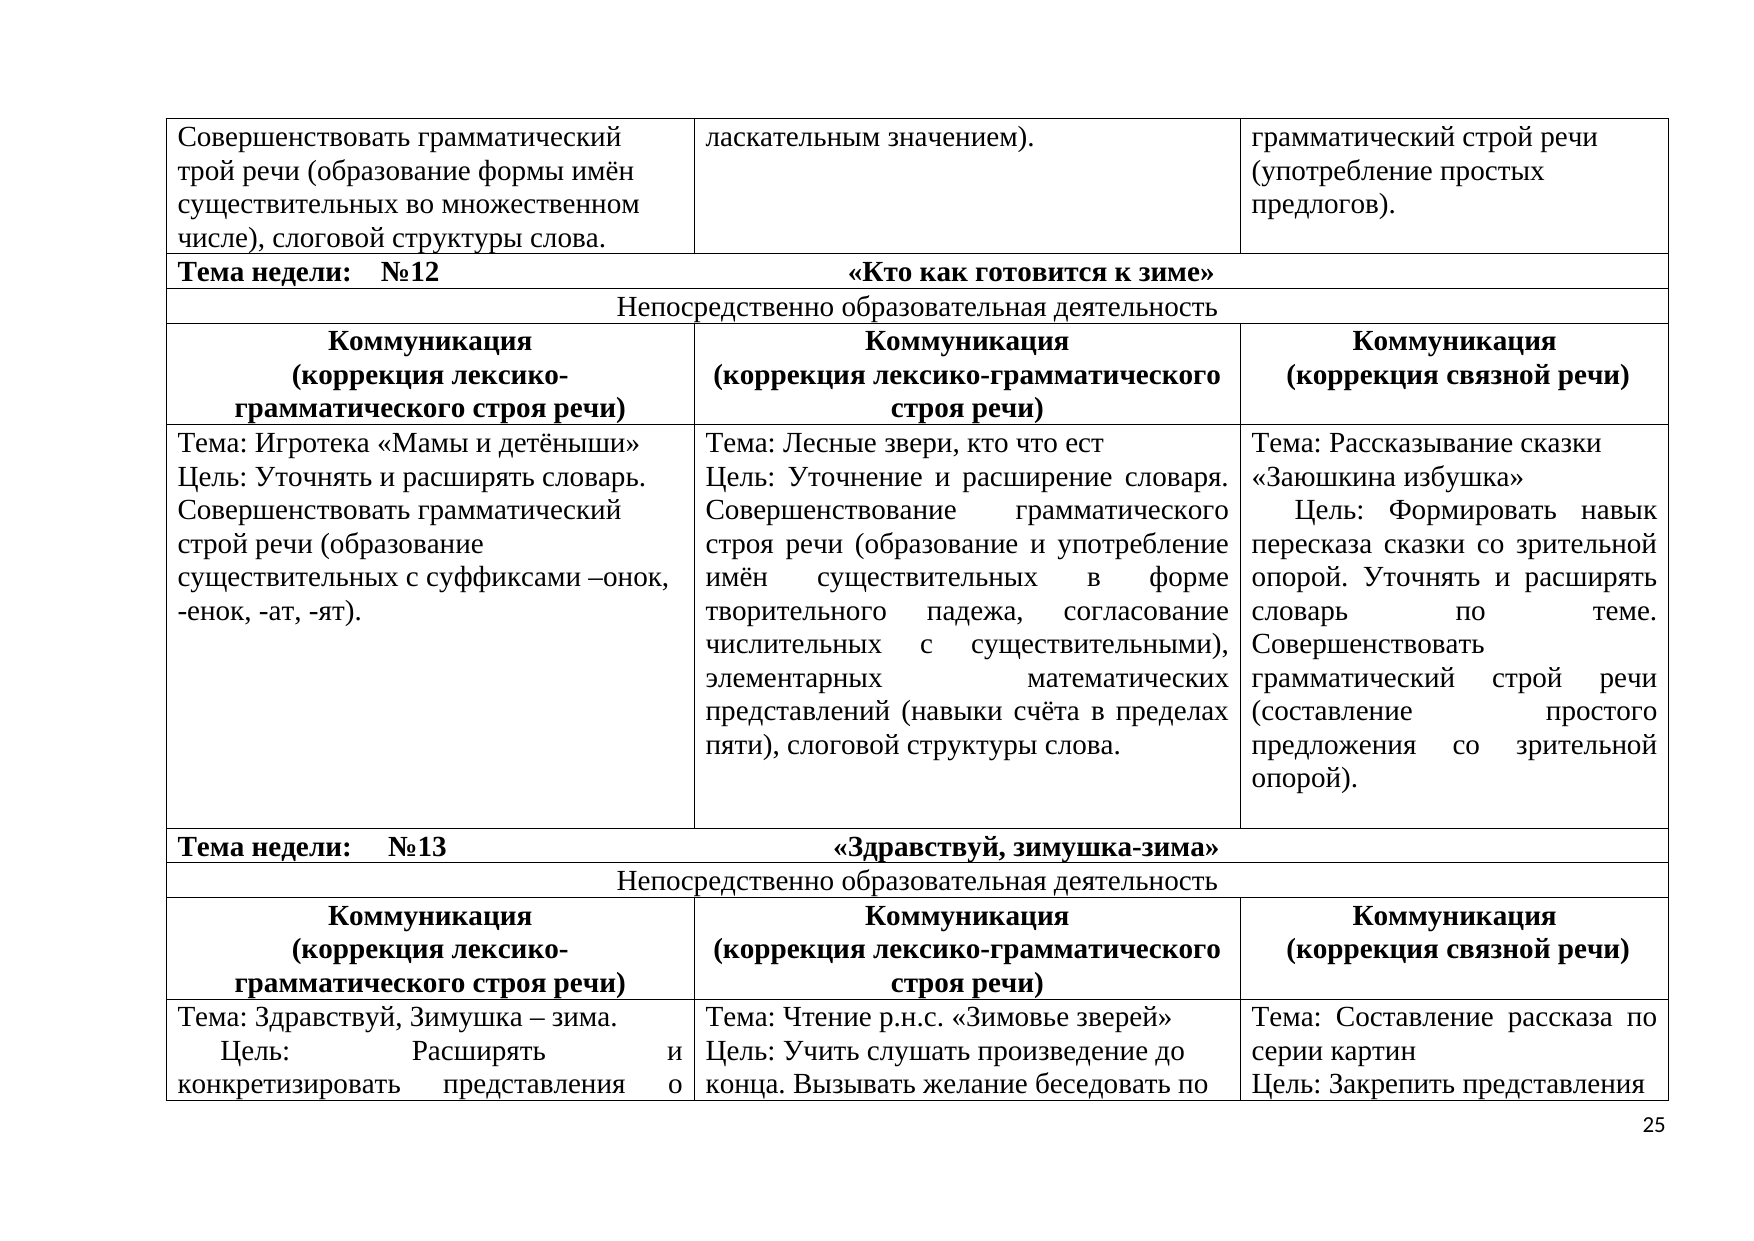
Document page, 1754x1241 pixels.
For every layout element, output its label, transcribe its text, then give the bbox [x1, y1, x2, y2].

table_cell Коммуникация (коррекция лексико-грамматического строя речи) [695, 898, 1240, 998]
table_cell Коммуникация (коррекция лексико-грамматического строя речи) [167, 898, 694, 998]
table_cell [167, 119, 694, 253]
table_cell Непосредственно образовательная деятельность [167, 863, 1668, 897]
table_cell Коммуникация (коррекция лексико-грамматического строя речи) [695, 324, 1240, 424]
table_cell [167, 1000, 694, 1100]
table_cell Тема недели: №12 «Кто как готовится к зиме» [167, 254, 1668, 288]
table_cell Коммуникация (коррекция связной речи) [1241, 324, 1668, 424]
table_cell Коммуникация (коррекция лексико-грамматического строя речи) [167, 324, 694, 424]
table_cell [695, 1000, 1240, 1100]
table_cell Непосредственно образовательная деятельность [167, 289, 1668, 322]
table_cell Тема недели: №13 «Здравствуй, зимушка-зима» [167, 829, 1668, 862]
table_cell Коммуникация (коррекция связной речи) [1241, 898, 1668, 998]
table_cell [695, 119, 1240, 253]
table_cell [1241, 1000, 1668, 1100]
table_cell Тема: Лесные звери, кто что ест Цель: Уточнение и расширение словаря. Совершенствование грамматического строя речи (образование и употребление имён существительных в форме творительного падежа, согласование числительных с существительными), элементарных математических представлений (навыки счёта в пределах пяти), слоговой структуры слова. [695, 425, 1240, 828]
table_cell Тема: Игротека «Мамы и детёныши» Цель: Уточнять и расширять словарь. Совершенствовать грамматический строй речи (образование существительных с суффиксами –онок, -енок, -ат, -ят). [167, 425, 694, 828]
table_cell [1241, 119, 1668, 253]
table_cell Тема: Рассказывание сказки «Заюшкина избушка» Цель: Формировать навык пересказа сказки со зрительной опорой. Уточнять и расширять словарь по теме. Совершенствовать грамматический строй речи (составление простого предложения со зрительной опорой). [1241, 425, 1668, 828]
